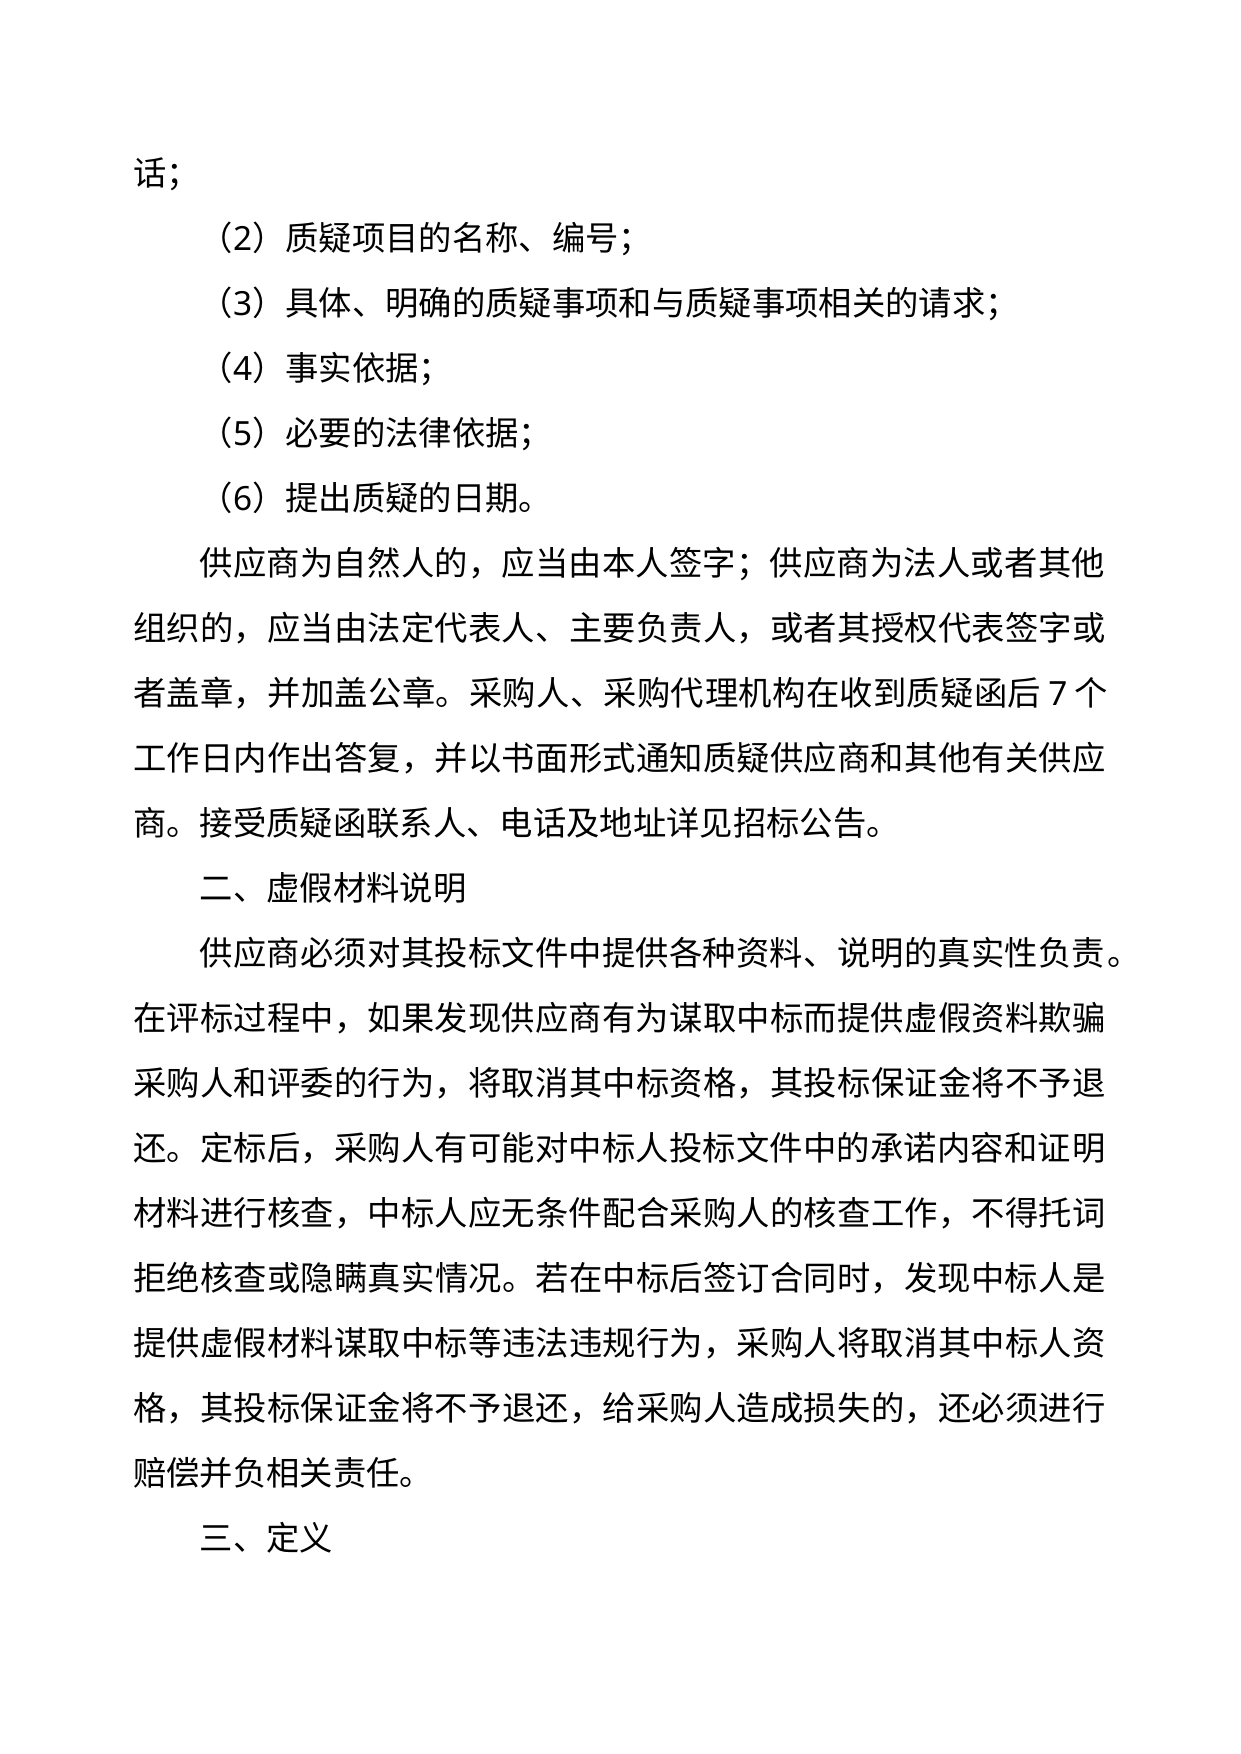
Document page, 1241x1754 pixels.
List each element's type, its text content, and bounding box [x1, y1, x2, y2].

text （2）质疑项目的名称、编号； [133, 203, 1107, 268]
text （5）必要的法律依据； [133, 398, 1107, 463]
text （4）事实依据； [133, 333, 1107, 398]
text 供应商为自然人的，应当由本人签字；供应商为法人或者其他组织的，应当由法定代表人、主要负责人，或者其授权代表签字或者盖章，并加盖公章。采购人、采购代理机构在收到质疑函后7个工作日内作出答复，并以书面形式通知质疑供应商和其他有关供应商。接受质疑函联系人、电话及地址详见招标公告。 [133, 528, 1107, 853]
text （3）具体、明确的质疑事项和与质疑事项相关的请求； [133, 268, 1107, 333]
text 供应商必须对其投标文件中提供各种资料、说明的真实性负责。在评标过程中，如果发现供应商有为谋取中标而提供虚假资料欺骗采购人和评委的行为，将取消其中标资格，其投标保证金将不予退还。定标后，采购人有可能对中标人投标文件中的承诺内容和证明材料进行核查，中标人应无条件配合采购人的核查工作，不得托词拒绝核查或隐瞒真实情况。若在中标后签订合同时，发现中标人是提供虚假材料谋取中标等违法违规行为，采购人将取消其中标人资格，其投标保证金将不予退还，给采购人造成损失的，还必须进行赔偿并负相关责任。 [133, 918, 1107, 1503]
text （6）提出质疑的日期。 [133, 463, 1107, 528]
text 三、定义 [133, 1503, 1107, 1568]
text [133, 138, 1107, 203]
text 二、虚假材料说明 [133, 853, 1107, 918]
